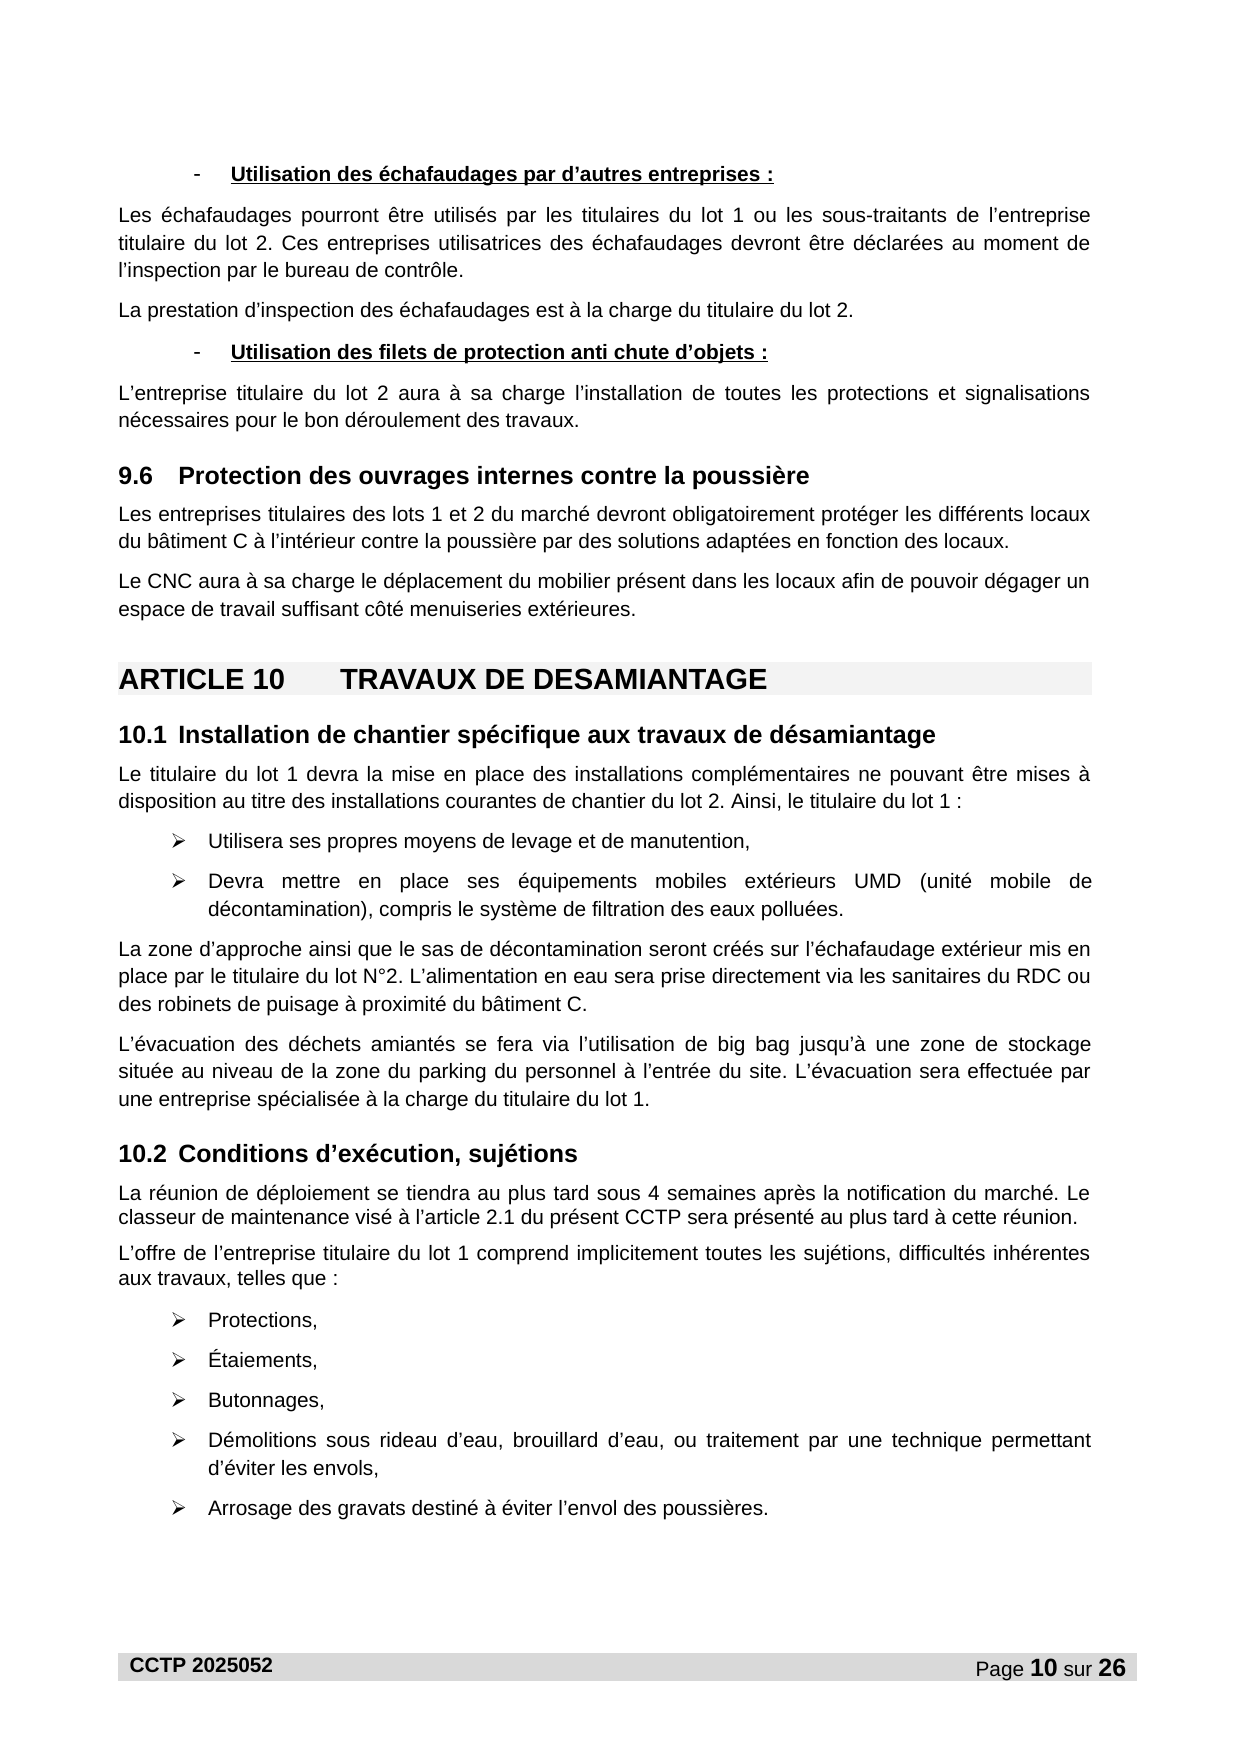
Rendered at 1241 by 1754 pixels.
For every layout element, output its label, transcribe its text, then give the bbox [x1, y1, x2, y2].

text Les entreprises titulaires des lots 1 et 2 du marché devront obligatoirement protéger les différents locaux du bâtiment C à l’intérieur contre la poussière par des solutions adaptées en fonction des locaux. [118, 502, 1092, 553]
list Protections, [170, 1308, 1092, 1332]
text Le titulaire du lot 1 devra la mise en place des installations complémentaires ne pouvant être mises à disposition au titre des installations courantes de chantier du lot 2. Ainsi, le titulaire du lot 1 : [118, 762, 1092, 813]
text L’offre de l’entreprise titulaire du lot 1 comprend implicitement toutes les sujétions, difficultés inhérentes aux travaux, telles que : [118, 1241, 1092, 1290]
subtitle TRAVAUX DE DESAMIANTAGE [118, 662, 1092, 695]
text L’entreprise titulaire du lot 2 aura à sa charge l’installation de toutes les protections et signalisations nécessaires pour le bon déroulement des travaux. [118, 381, 1092, 432]
text La prestation d’inspection des échafaudages est à la charge du titulaire du lot 2. [118, 298, 1092, 322]
list Étaiements, [170, 1348, 1092, 1372]
list Butonnages, [170, 1388, 1092, 1412]
text La réunion de déploiement se tiendra au plus tard sous 4 semaines après la notification du marché. Le classeur de maintenance visé à l’article 2.1 du présent CCTP sera présenté au plus tard à cette réunion. [118, 1181, 1092, 1228]
subtitle Installation de chantier spécifique aux travaux de désamiantage [118, 720, 1092, 749]
text La zone d’approche ainsi que le sas de décontamination seront créés sur l’échafaudage extérieur mis en place par le titulaire du lot N°2. L’alimentation en eau sera prise directement via les sanitaires du RDC ou des robinets de puisage à proximité du bâtiment C. [118, 937, 1092, 1016]
subtitle Conditions d’exécution, sujétions [118, 1139, 1092, 1168]
list Arrosage des gravats destiné à éviter l’envol des poussières. [170, 1496, 1092, 1520]
list Utilisera ses propres moyens de levage et de manutention, [170, 829, 1092, 853]
list Devra mettre en place ses équipements mobiles extérieurs UMD (unité mobile de décontamination), compris le système de filtration des eaux polluées. [170, 869, 1092, 921]
list Utilisation des échafaudages par d’autres entreprises : [193, 160, 1092, 187]
subtitle Protection des ouvrages internes contre la poussière [118, 461, 1092, 489]
text Le CNC aura à sa charge le déplacement du mobilier présent dans les locaux afin de pouvoir dégager un espace de travail suffisant côté menuiseries extérieures. [118, 569, 1092, 621]
text L’évacuation des déchets amiantés se fera via l’utilisation de big bag jusqu’à une zone de stockage située au niveau de la zone du parking du personnel à l’entrée du site. L’évacuation sera effectuée par une entreprise spécialisée à la charge du titulaire du lot 1. [118, 1032, 1092, 1111]
text Les échafaudages pourront être utilisés par les titulaires du lot 1 ou les sous-traitants de l’entreprise titulaire du lot 2. Ces entreprises utilisatrices des échafaudages devront être déclarées au moment de l’inspection par le bureau de contrôle. [118, 203, 1092, 282]
list Démolitions sous rideau d’eau, brouillard d’eau, ou traitement par une technique permettant d’éviter les envols, [170, 1428, 1092, 1480]
list Utilisation des filets de protection anti chute d’objets : [193, 338, 1092, 364]
